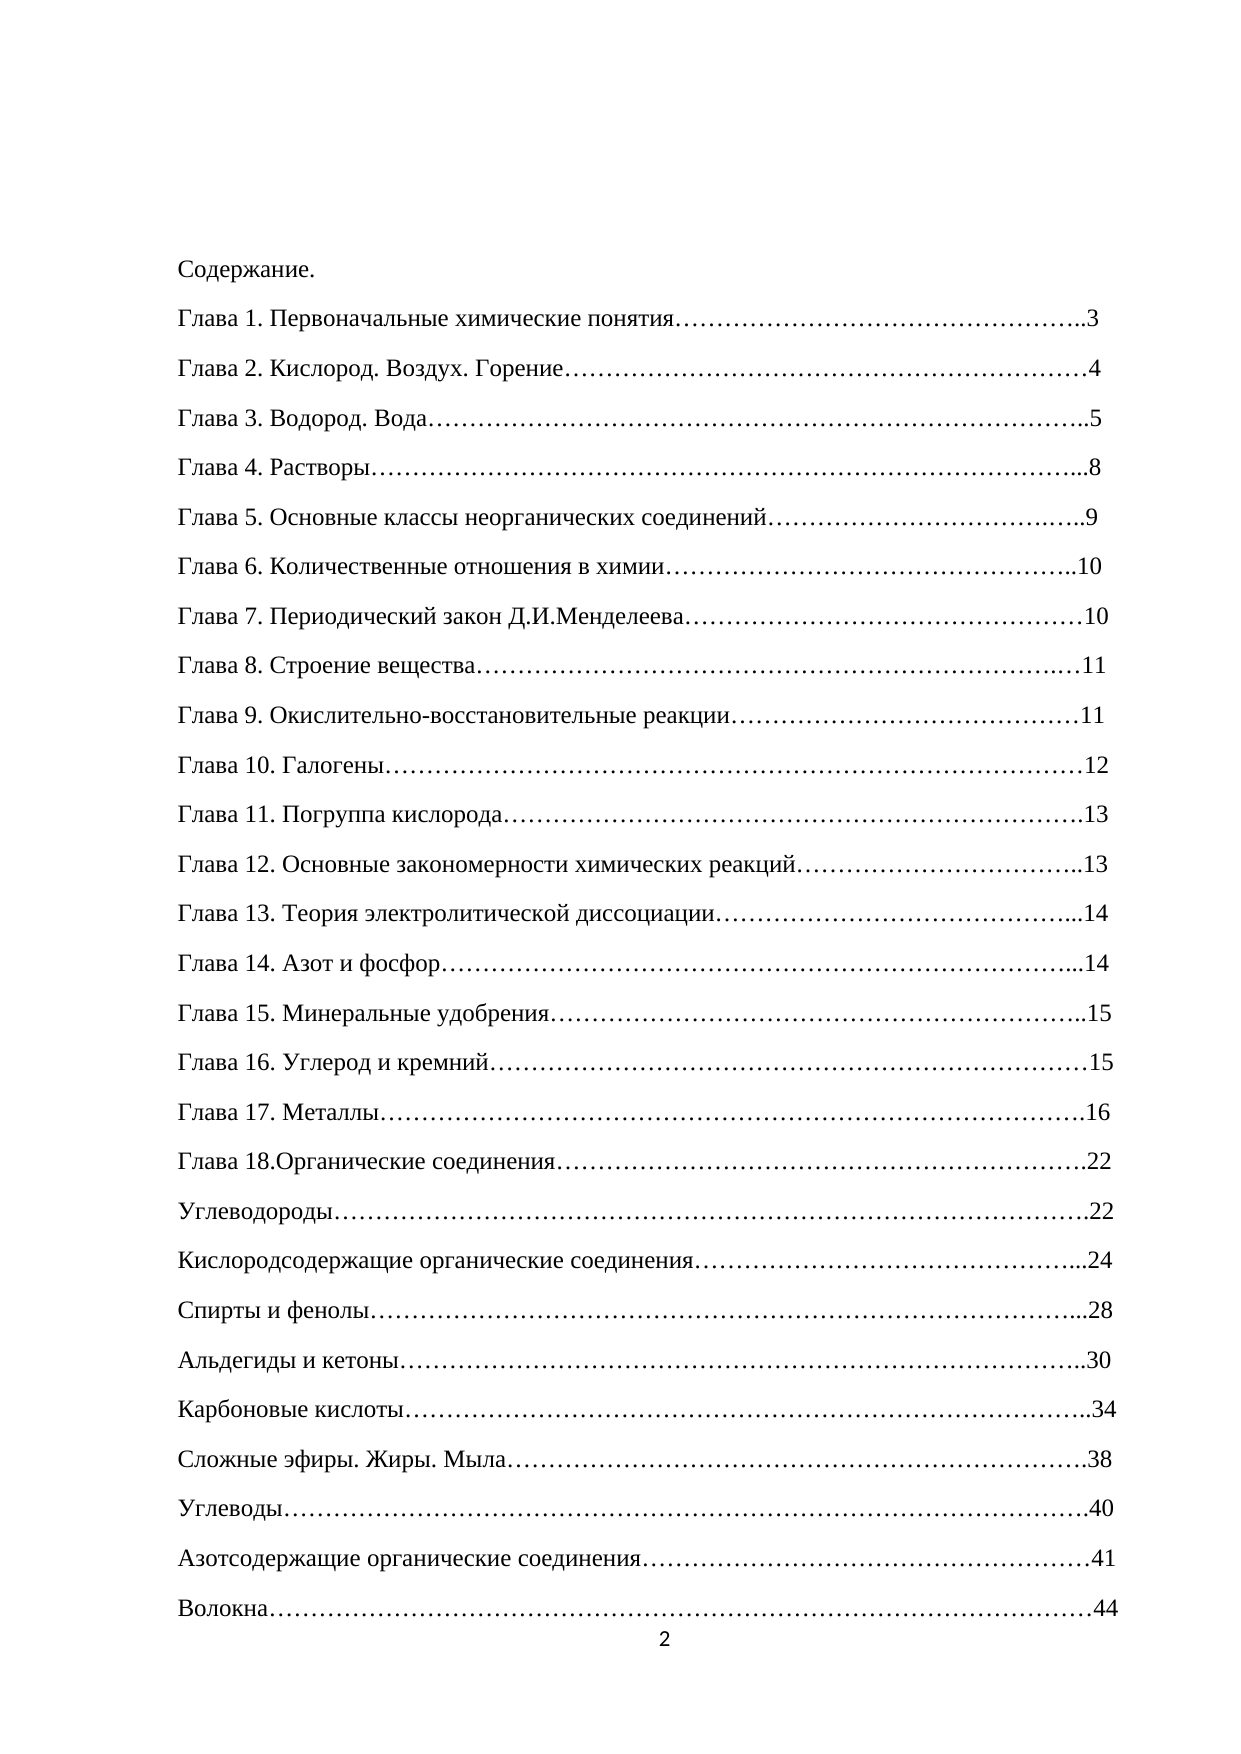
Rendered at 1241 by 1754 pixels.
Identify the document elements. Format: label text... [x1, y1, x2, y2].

text Глава 1. Первоначальные химические понятия…………………………………………..3 [177, 303, 1152, 332]
text Глава 10. Галогены…………………………………………………………………………12 [177, 750, 1152, 778]
text Глава 5. Основные классы неорганических соединений…………………………….…..9 [177, 502, 1152, 531]
text Глава 8. Строение вещества…………………………………………………………….…11 [177, 651, 1152, 679]
text Содержание. [177, 254, 1152, 283]
text Глава 7. Периодический закон Д.И.Менделеева…………………………………………10 [177, 601, 1152, 630]
text Глава 18.Органические соединения……………………………………………………….22 [177, 1146, 1152, 1175]
text Глава 15. Минеральные удобрения………………………………………………………..15 [177, 998, 1152, 1026]
text Глава 14. Азот и фосфор…………………………………………………………………...14 [177, 948, 1152, 977]
text Альдегиды и кетоны………………………………………………………………………..30 [177, 1345, 1152, 1373]
text Углеводы…………………………………………………………………………………….40 [177, 1493, 1152, 1522]
text Глава 2. Кислород. Воздух. Горение………………………………………………………4 [177, 353, 1152, 382]
text Глава 11. Погруппа кислорода…………………………………………………………….13 [177, 799, 1152, 828]
text Углеводороды……………………………………………………………………………….22 [177, 1196, 1152, 1225]
text Глава 9. Окислительно-восстановительные реакции……………………………………11 [177, 700, 1152, 729]
text Сложные эфиры. Жиры. Мыла…………………………………………………………….38 [177, 1444, 1152, 1473]
text Азотсодержащие органические соединения………………………………………………41 [177, 1543, 1152, 1572]
text Волокна………………………………………………………………………………………44 [177, 1593, 1152, 1621]
text Глава 17. Металлы………………………………………………………………………….16 [177, 1097, 1152, 1126]
text Глава 16. Углерод и кремний………………………………………………………………15 [177, 1047, 1152, 1076]
text Спирты и фенолы…………………………………………………………………………...28 [177, 1295, 1152, 1324]
text Кислородсодержащие органические соединения………………………………………...24 [177, 1246, 1152, 1274]
text Глава 13. Теория электролитической диссоциации……………………………………...14 [177, 898, 1152, 927]
text Глава 12. Основные закономерности химических реакций……………………………..13 [177, 849, 1152, 878]
text Глава 3. Водород. Вода……………………………………………………………………..5 [177, 403, 1152, 431]
text Глава 6. Количественные отношения в химии…………………………………………..10 [177, 551, 1152, 580]
text Карбоновые кислоты………………………………………………………………………..34 [177, 1394, 1152, 1423]
text Глава 4. Растворы…………………………………………………………………………...8 [177, 452, 1152, 481]
